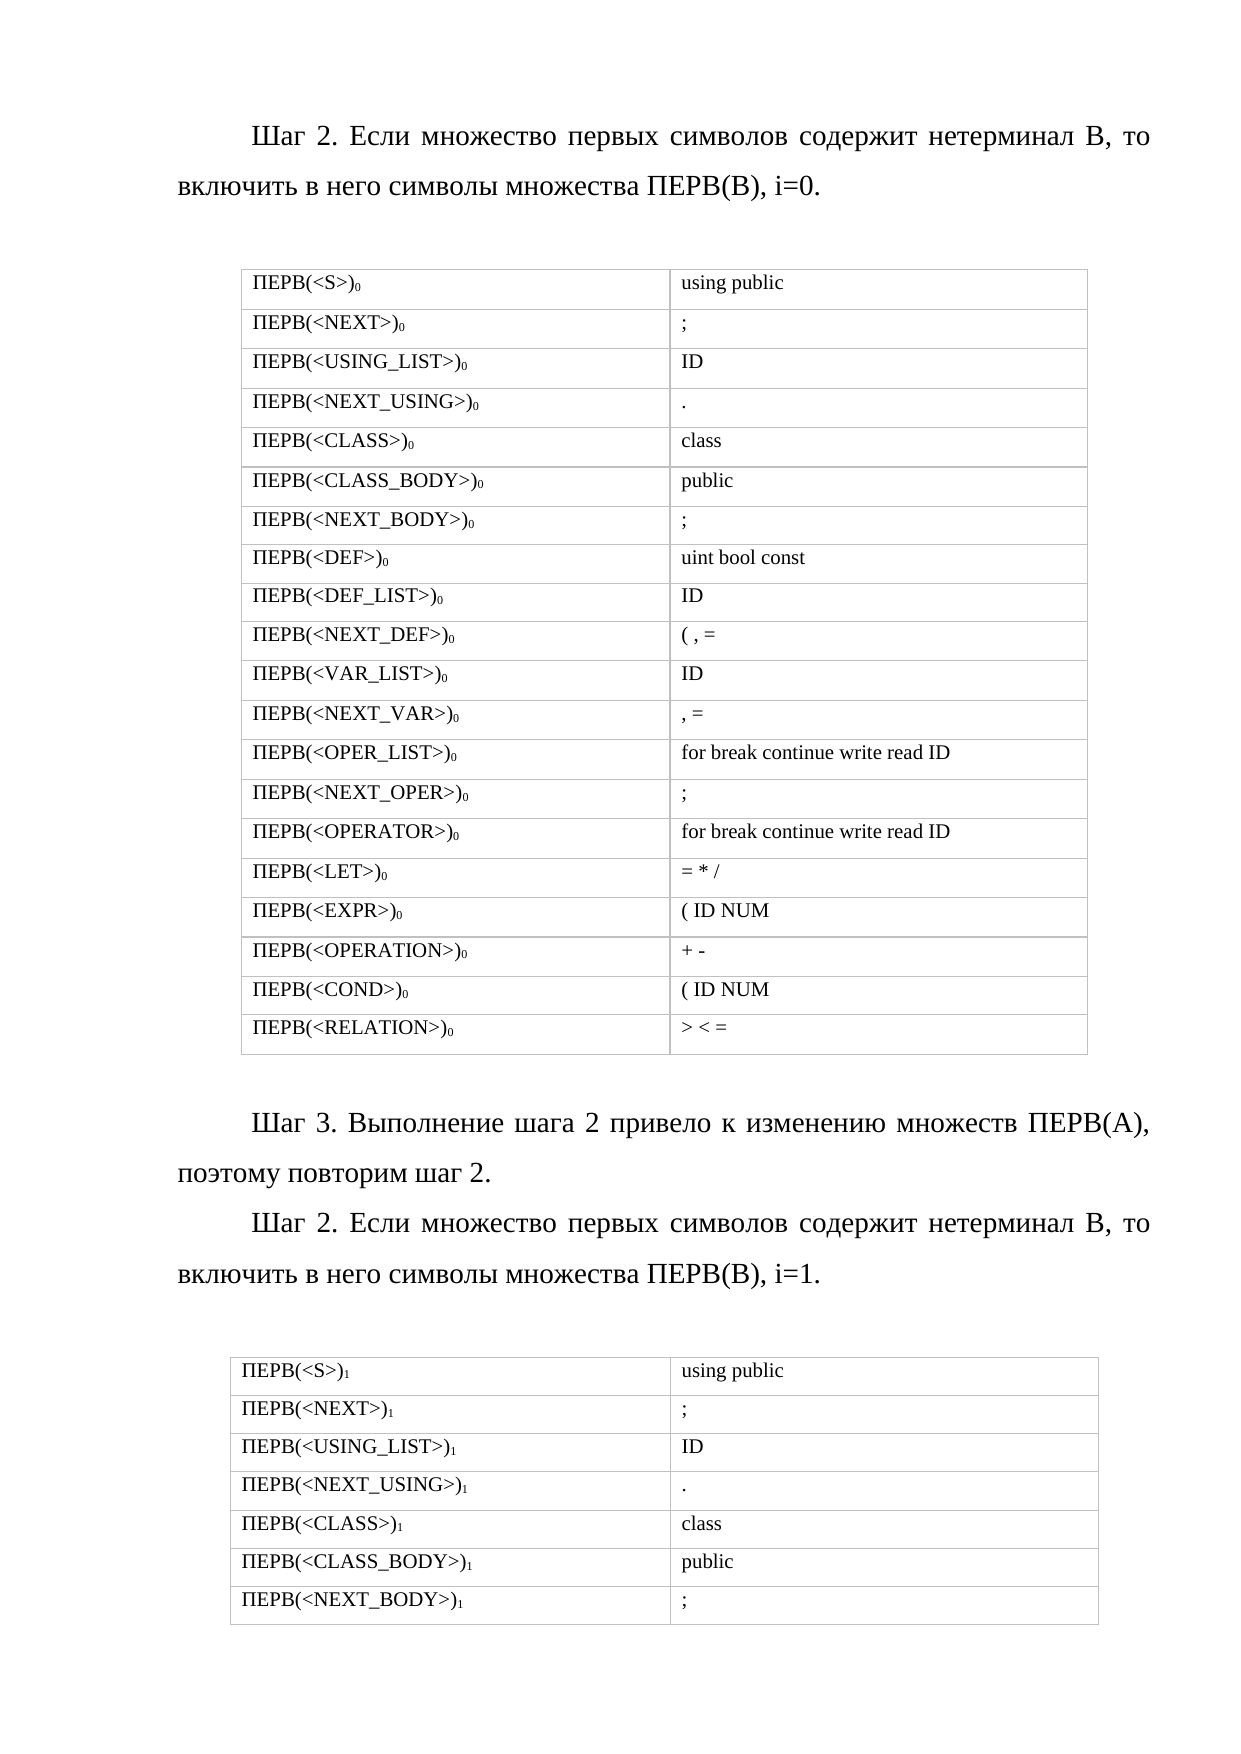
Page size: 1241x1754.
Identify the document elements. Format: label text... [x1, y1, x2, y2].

table_cell ПЕРВ(<OPERATOR>)0 [242, 819, 669, 857]
table_cell ПЕРВ(<OPERATION>)0 [242, 938, 669, 976]
table_cell ПЕРВ(<CLASS>)1 [231, 1511, 670, 1548]
table_cell ПЕРВ(<NEXT>)1 [231, 1396, 670, 1433]
text Шаг 2. Если множество первых символов содержит нетерминал В, то включить в него символы множества ПЕРВ(В), i=1. [177, 1206, 1152, 1289]
table_cell > < = [671, 1015, 1087, 1054]
table_cell ПЕРВ(<RELATION>)0 [242, 1015, 669, 1054]
table_cell ПЕРВ(<EXPR>)0 [242, 898, 669, 936]
table_cell ПЕРВ(<NEXT>)0 [242, 310, 669, 348]
table_cell ПЕРВ(<LET>)0 [242, 859, 669, 897]
table_cell ПЕРВ(<DEF>)0 [242, 545, 669, 582]
table_cell public [671, 468, 1087, 506]
table_cell ( ID NUM [671, 977, 1087, 1014]
table_cell ПЕРВ(<OPER_LIST>)0 [242, 740, 669, 778]
table_header using public [671, 270, 1087, 308]
table_cell ПЕРВ(<NEXT_DEF>)0 [242, 622, 669, 660]
table_cell ПЕРВ(<NEXT_OPER>)0 [242, 780, 669, 818]
table_header using public [671, 1358, 1098, 1395]
table_cell ID [671, 1434, 1098, 1471]
table_cell ПЕРВ(<NEXT_USING>)1 [231, 1472, 670, 1509]
table_cell ПЕРВ(<DEF_LIST>)0 [242, 584, 669, 621]
table_cell ; [671, 780, 1087, 818]
table_cell ; [671, 1396, 1098, 1433]
table_cell ID [671, 584, 1087, 621]
text Шаг 2. Если множество первых символов содержит нетерминал В, то включить в него символы множества ПЕРВ(В), i=0. [177, 118, 1152, 202]
table_cell class [671, 428, 1087, 466]
table_cell ; [671, 310, 1087, 348]
table_cell ПЕРВ(<NEXT_VAR>)0 [242, 701, 669, 739]
table_cell for break continue write read ID [671, 819, 1087, 857]
table_cell ID [671, 349, 1087, 387]
table_cell ПЕРВ(<USING_LIST>)0 [242, 349, 669, 387]
table_cell ID [671, 661, 1087, 699]
table_cell uint bool const [671, 545, 1087, 582]
table_header ПЕРВ(<S>)0 [242, 270, 669, 308]
table_cell ПЕРВ(<CLASS_BODY>)0 [242, 468, 669, 506]
table_cell public [671, 1549, 1098, 1586]
table_cell ПЕРВ(<VAR_LIST>)0 [242, 661, 669, 699]
table_cell ПЕРВ(<CLASS_BODY>)1 [231, 1549, 670, 1586]
table_cell , = [671, 701, 1087, 739]
table_cell ПЕРВ(<NEXT_BODY>)0 [242, 507, 669, 544]
table_cell + - [671, 938, 1087, 976]
table_cell ПЕРВ(<NEXT_BODY>)1 [231, 1587, 670, 1624]
table_cell class [671, 1511, 1098, 1548]
text Шаг 3. Выполнение шага 2 привело к изменению множеств ПЕРВ(А), поэтому повторим шаг 2. [177, 1105, 1152, 1189]
table_cell ; [671, 507, 1087, 544]
table_cell ПЕРВ(<CLASS>)0 [242, 428, 669, 466]
table_cell . [671, 389, 1087, 427]
table_cell for break continue write read ID [671, 740, 1087, 778]
table_cell ПЕРВ(<USING_LIST>)1 [231, 1434, 670, 1471]
table_cell ПЕРВ(<COND>)0 [242, 977, 669, 1014]
table_header ПЕРВ(<S>)1 [231, 1358, 670, 1395]
table_cell ( ID NUM [671, 898, 1087, 936]
table_cell . [671, 1472, 1098, 1509]
table_cell = * / [671, 859, 1087, 897]
table_cell ПЕРВ(<NEXT_USING>)0 [242, 389, 669, 427]
table_cell ; [671, 1587, 1098, 1624]
table_cell ( , = [671, 622, 1087, 660]
